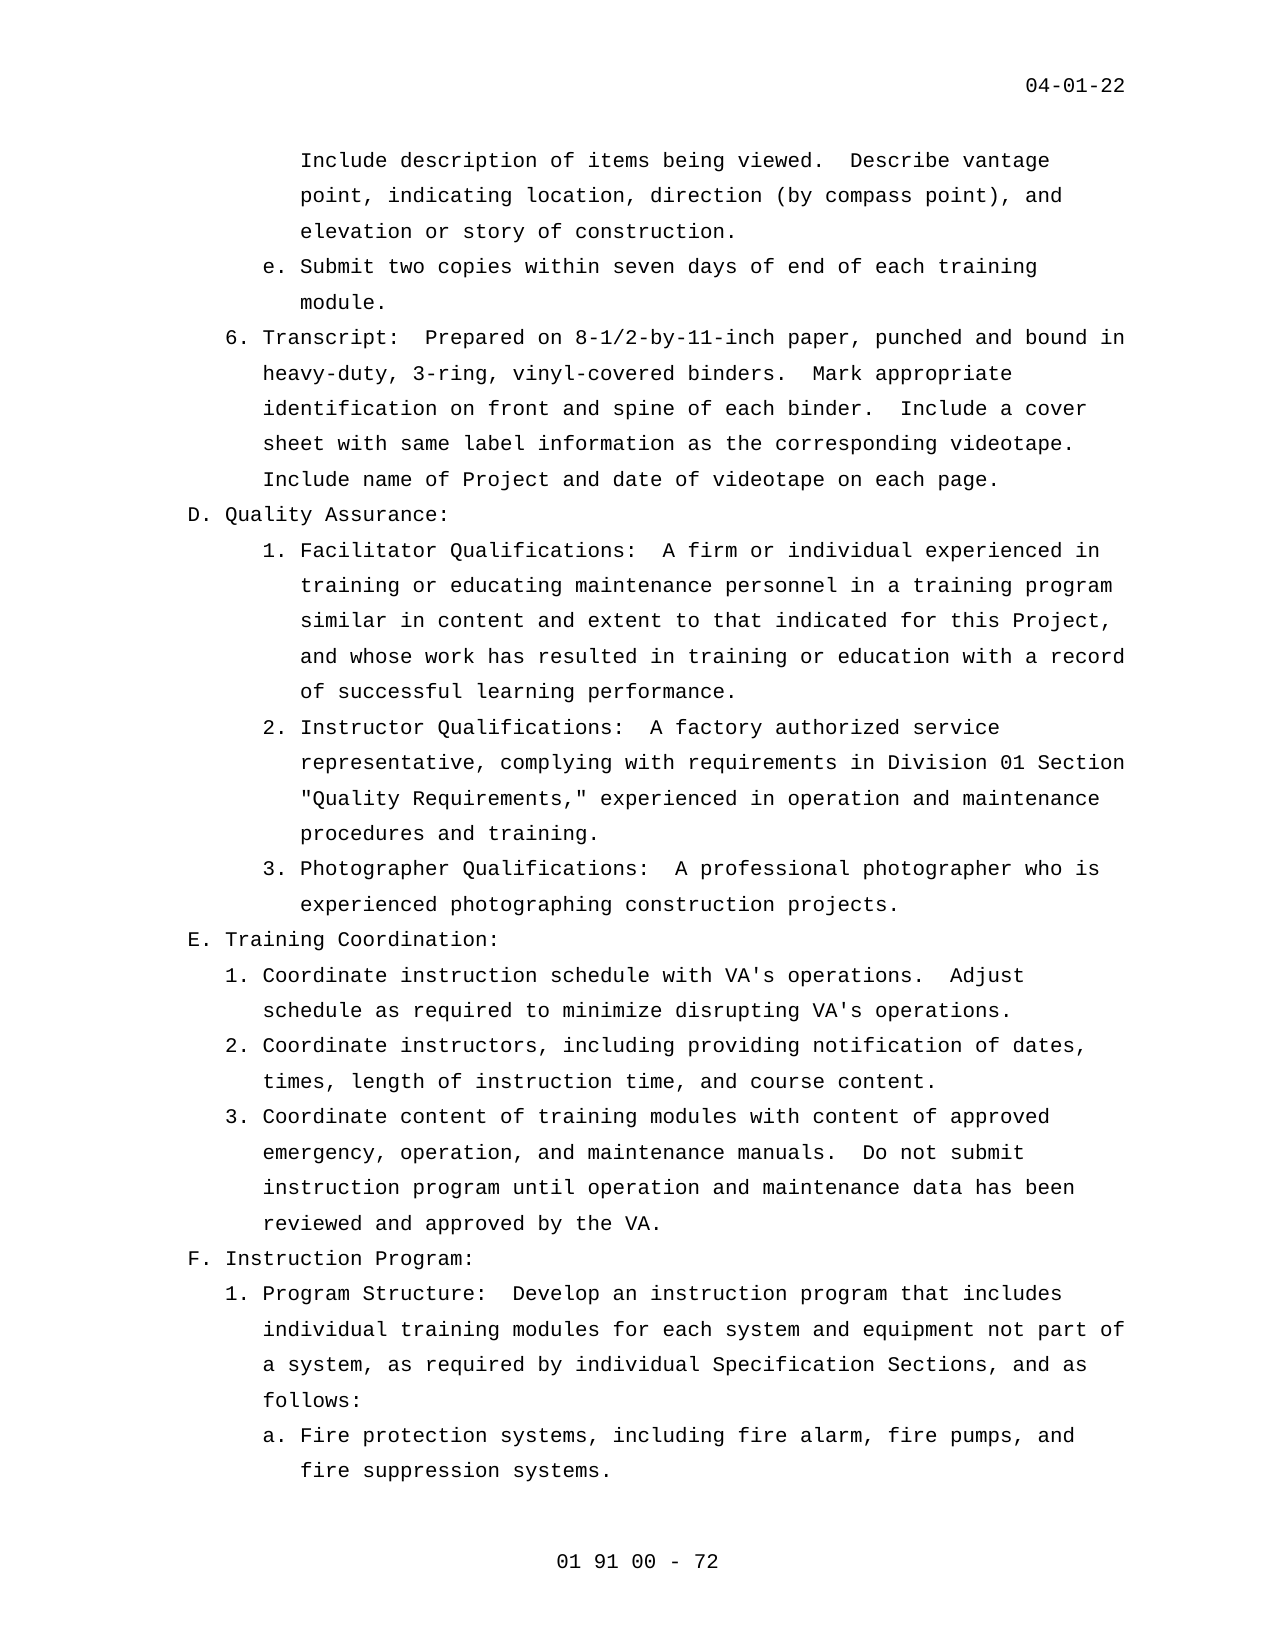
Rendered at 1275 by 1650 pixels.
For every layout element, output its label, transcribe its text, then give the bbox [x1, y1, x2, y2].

text 1. Facilitator Qualifications: A firm or individual experienced in training or educating maintenance personnel in a training program similar in content and extent to that indicated for this Project, and whose work has resulted in training or education with a record of successful learning performance. [262, 539, 1125, 705]
text D. Quality Assurance: [187, 504, 1125, 528]
text E. Training Coordination: [187, 929, 1125, 953]
text 6. Transcript: Prepared on 8-1/2-by-11-inch paper, punched and bound in heavy-duty, 3-ring, vinyl-covered binders. Mark appropriate identification on front and spine of each binder. Include a cover sheet with same label information as the corresponding videotape. Include name of Project and date of videotape on each page. [225, 327, 1125, 492]
text 3. Coordinate content of training modules with content of approved emergency, operation, and maintenance manuals. Do not submit instruction program until operation and maintenance data has been reviewed and approved by the VA. [225, 1106, 1125, 1236]
text 3. Photographer Qualifications: A professional photographer who is experienced photographing construction projects. [262, 858, 1125, 917]
text 2. Instructor Qualifications: A factory authorized service representative, complying with requirements in Division 01 Section "Quality Requirements," experienced in operation and maintenance procedures and training. [262, 717, 1125, 847]
text F. Instruction Program: [187, 1248, 1125, 1272]
text 1. Coordinate instruction schedule with VA's operations. Adjust schedule as required to minimize disrupting VA's operations. [225, 964, 1125, 1024]
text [262, 150, 1125, 244]
text a. Fire protection systems, including fire alarm, fire pumps, and fire suppression systems. [262, 1425, 1125, 1484]
text 2. Coordinate instructors, including providing notification of dates, times, length of instruction time, and course content. [225, 1035, 1125, 1094]
text 1. Program Structure: Develop an instruction program that includes individual training modules for each system and equipment not part of a system, as required by individual Specification Sections, and as follows: [225, 1283, 1125, 1413]
text e. Submit two copies within seven days of end of each training module. [262, 256, 1125, 315]
